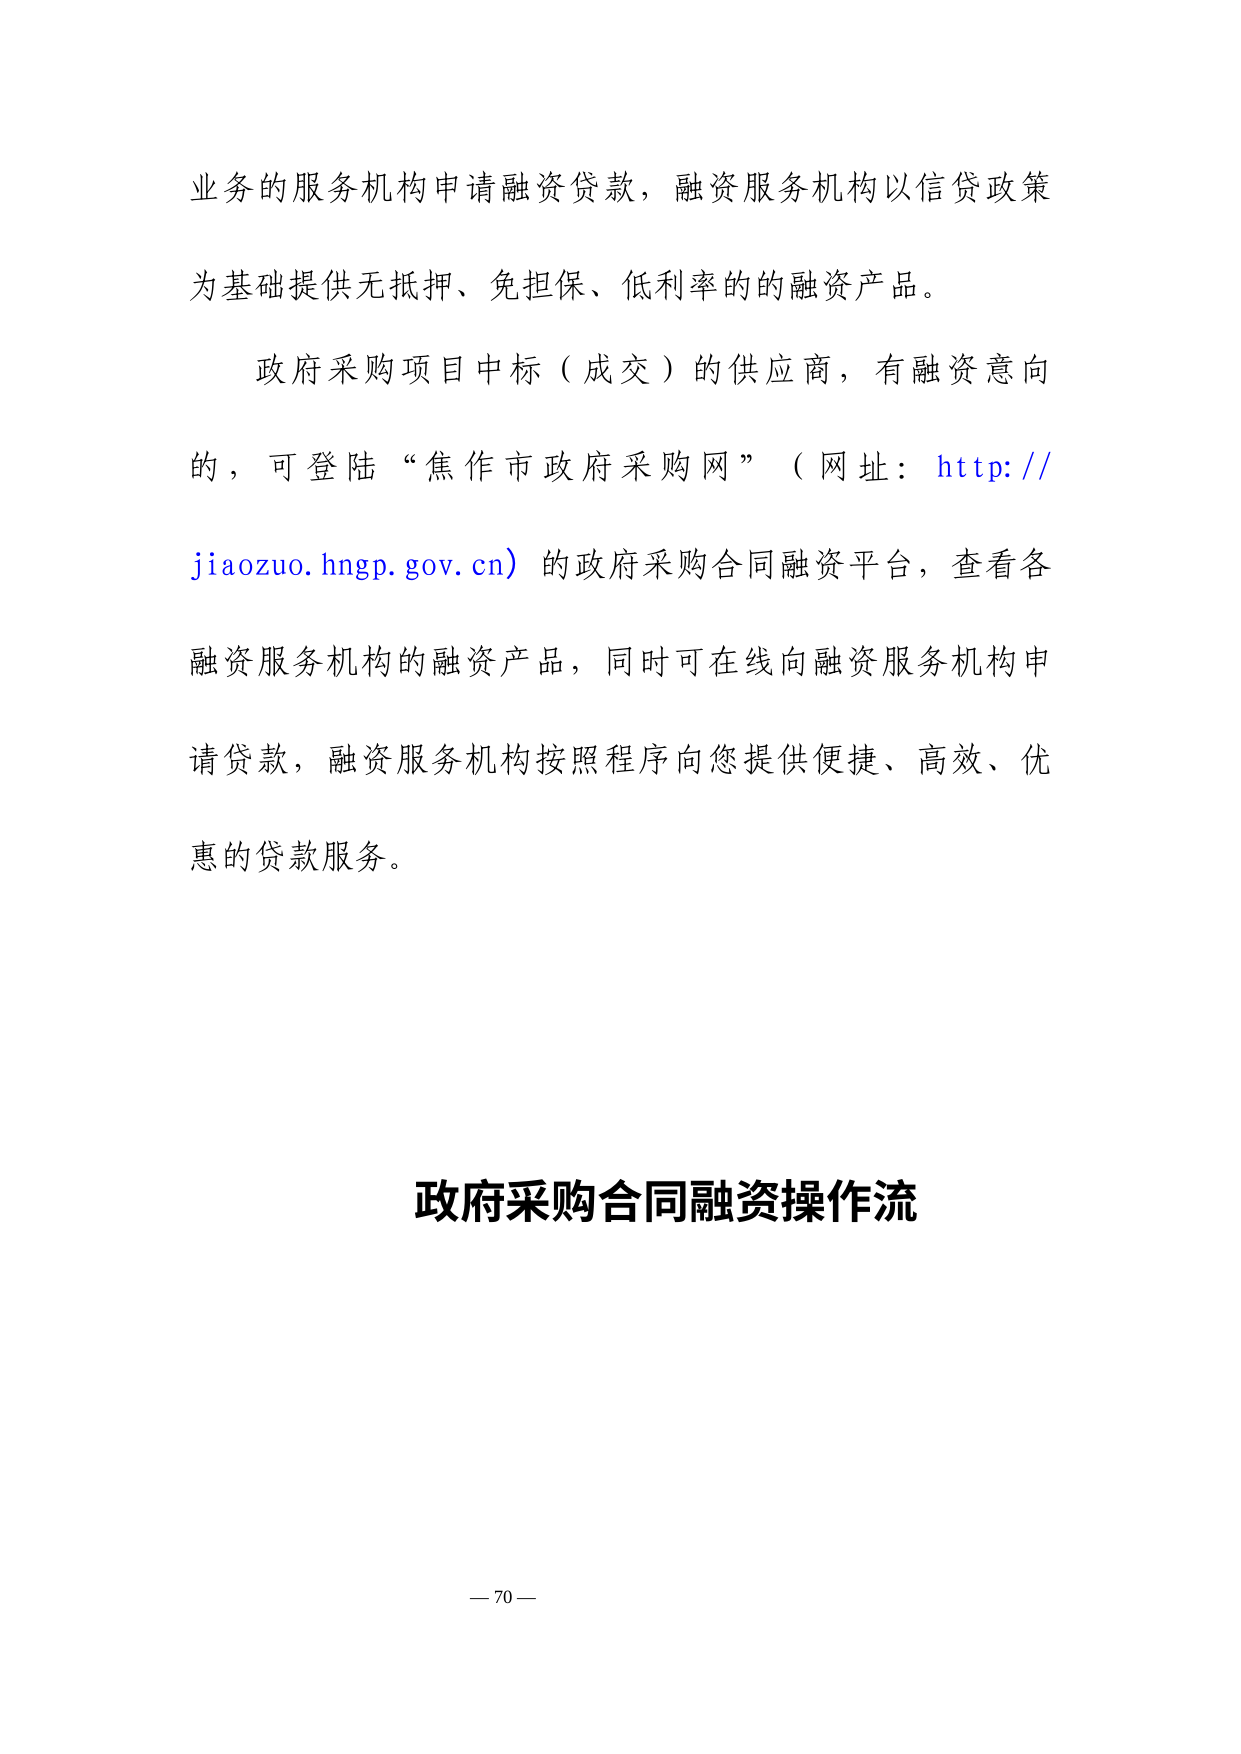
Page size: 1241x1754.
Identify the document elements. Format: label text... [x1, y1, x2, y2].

text 政府采购合同融资操作流 [187, 1150, 1053, 1248]
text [187, 153, 1053, 315]
text 政府采购项目中标（成交）的供应商，有融资意向的，可登陆“焦作市政府采购网”（网址：http://jiaozuo.hngp.gov.cn）的政府采购合同融资平台，查看各融资服务机构的融资产品，同时可在线向融资服务机构申请贷款，融资服务机构按照程序向您提供便捷、高效、优惠的贷款服务。 [187, 334, 1053, 887]
